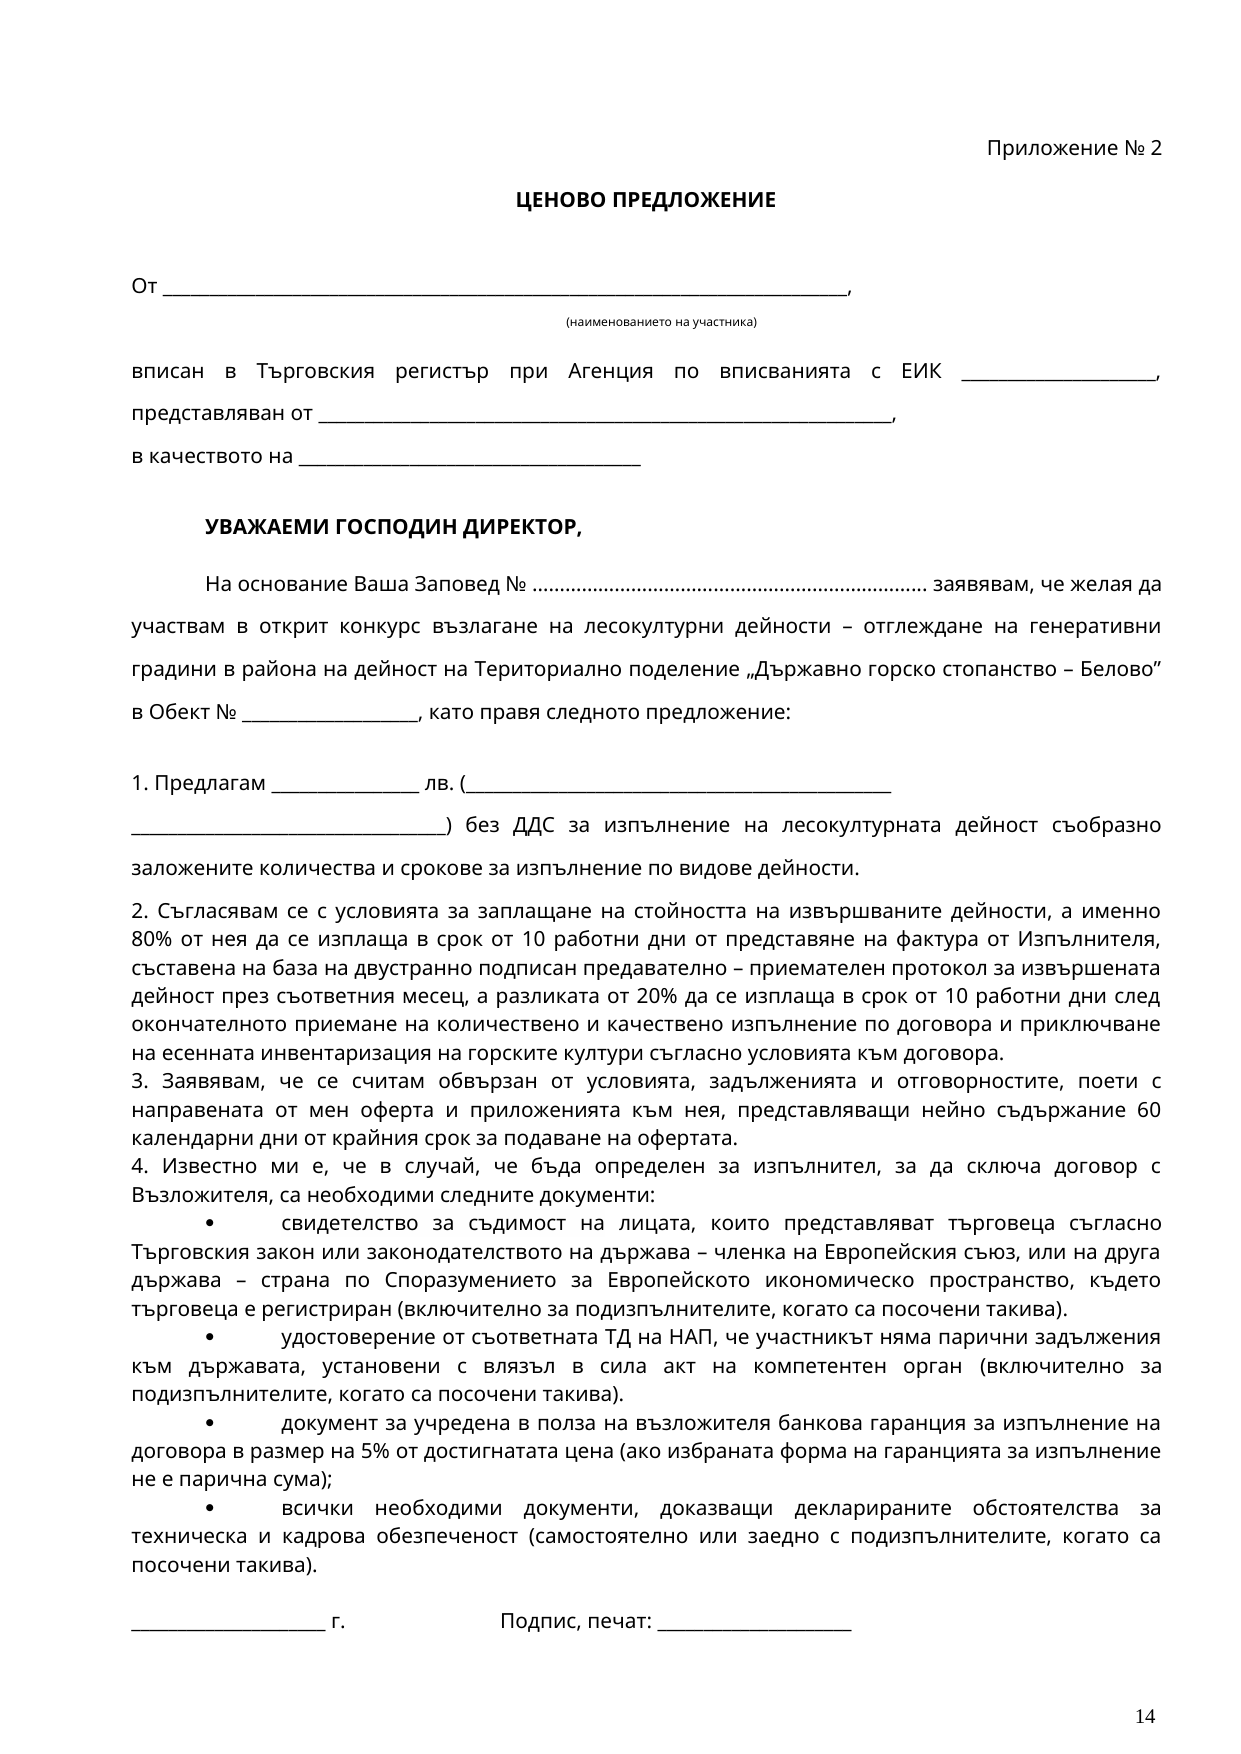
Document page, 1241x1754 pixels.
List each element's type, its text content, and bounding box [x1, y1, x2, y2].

text УВАЖАЕМИ ГОСПОДИН ДИРЕКТОР, [131, 512, 1162, 541]
text 3. Заявявам, че се считам обвързан от условията, задълженията и отговорностите, поети с направената от мен оферта и приложенията към нея, представляващи нейно съдържание 60 календарни дни от крайния срок за подаване на офертата. [131, 1066, 1162, 1152]
text в качеството на _____________________________________ [131, 441, 1162, 469]
text _____________________ г. Подпис, печат: _____________________ [131, 1607, 1162, 1635]
list всички необходими документи, доказващи декларираните обстоятелства за техническа и кадрова обезпеченост (самостоятелно или заедно с подизпълнителите, когато са посочени такива). [131, 1493, 1162, 1578]
text ЦЕНОВО ПРЕДЛОЖЕНИЕ [131, 185, 1160, 214]
text вписан в Търговския регистър при Агенция по вписванията с ЕИК _____________________, представляван от ______________________________________________________________, [131, 356, 1162, 427]
text 4. Известно ми е, че в случай, че бъда определен за изпълнител, за да сключа договор с Възложителя, са необходими следните документи: [131, 1152, 1162, 1208]
text __________________________________) без ДДС за изпълнение на лесокултурната дейност съобразно заложените количества и срокове за изпълнение по видове дейности. [131, 811, 1162, 882]
text (наименованието на участника) [161, 313, 1162, 342]
list документ за учредена в полза на възложителя банкова гаранция за изпълнение на договора в размер на 5% от достигнатата цена (ако избраната форма на гаранцията за изпълнение не е парична сума); [131, 1408, 1162, 1493]
text 2. Съгласявам се с условията за заплащане на стойността на извършваните дейности, а именно 80% от нея да се изплаща в срок от 10 работни дни от представяне на фактура от Изпълнителя, съставена на база на двустранно подписан предавателно – приемателен протокол за извършената дейност през съответния месец, а разликата от 20% да се изплаща в срок от 10 работни дни след окончателното приемане на количествено и качествено изпълнение по договора и приключване на есенната инвентаризация на горските култури съгласно условията към договора. [131, 896, 1162, 1066]
text 1. Предлагам ________________ лв. (______________________________________________ [131, 768, 1162, 796]
list удостоверение от съответната ТД на НАП, че участникът няма парични задължения към държавата, установени с влязъл в сила акт на компетентен орган (включително за подизпълнителите, когато са посочени такива). [131, 1322, 1162, 1408]
text От __________________________________________________________________________, [131, 271, 1162, 299]
text Приложение № 2 [462, 133, 1162, 161]
list свидетелство за съдимост на лицата, които представляват търговеца съгласно Търговския закон или законодателството на държава – членка на Европейския съюз, или на друга държава – страна по Споразумението за Европейското икономическо пространство, където търговеца е регистриран (включително за подизпълнителите, когато са посочени такива). [131, 1208, 1162, 1322]
text На основание Ваша Заповед № ……………………………………………………………... заявявам, че желая да участвам в открит конкурс възлагане на лесокултурни дейности – отглеждане на генеративни градини в района на дейност на Териториално поделение „Държавно горско стопанство – Белово” в Обект № ___________________, като правя следното предложение: [131, 569, 1162, 725]
